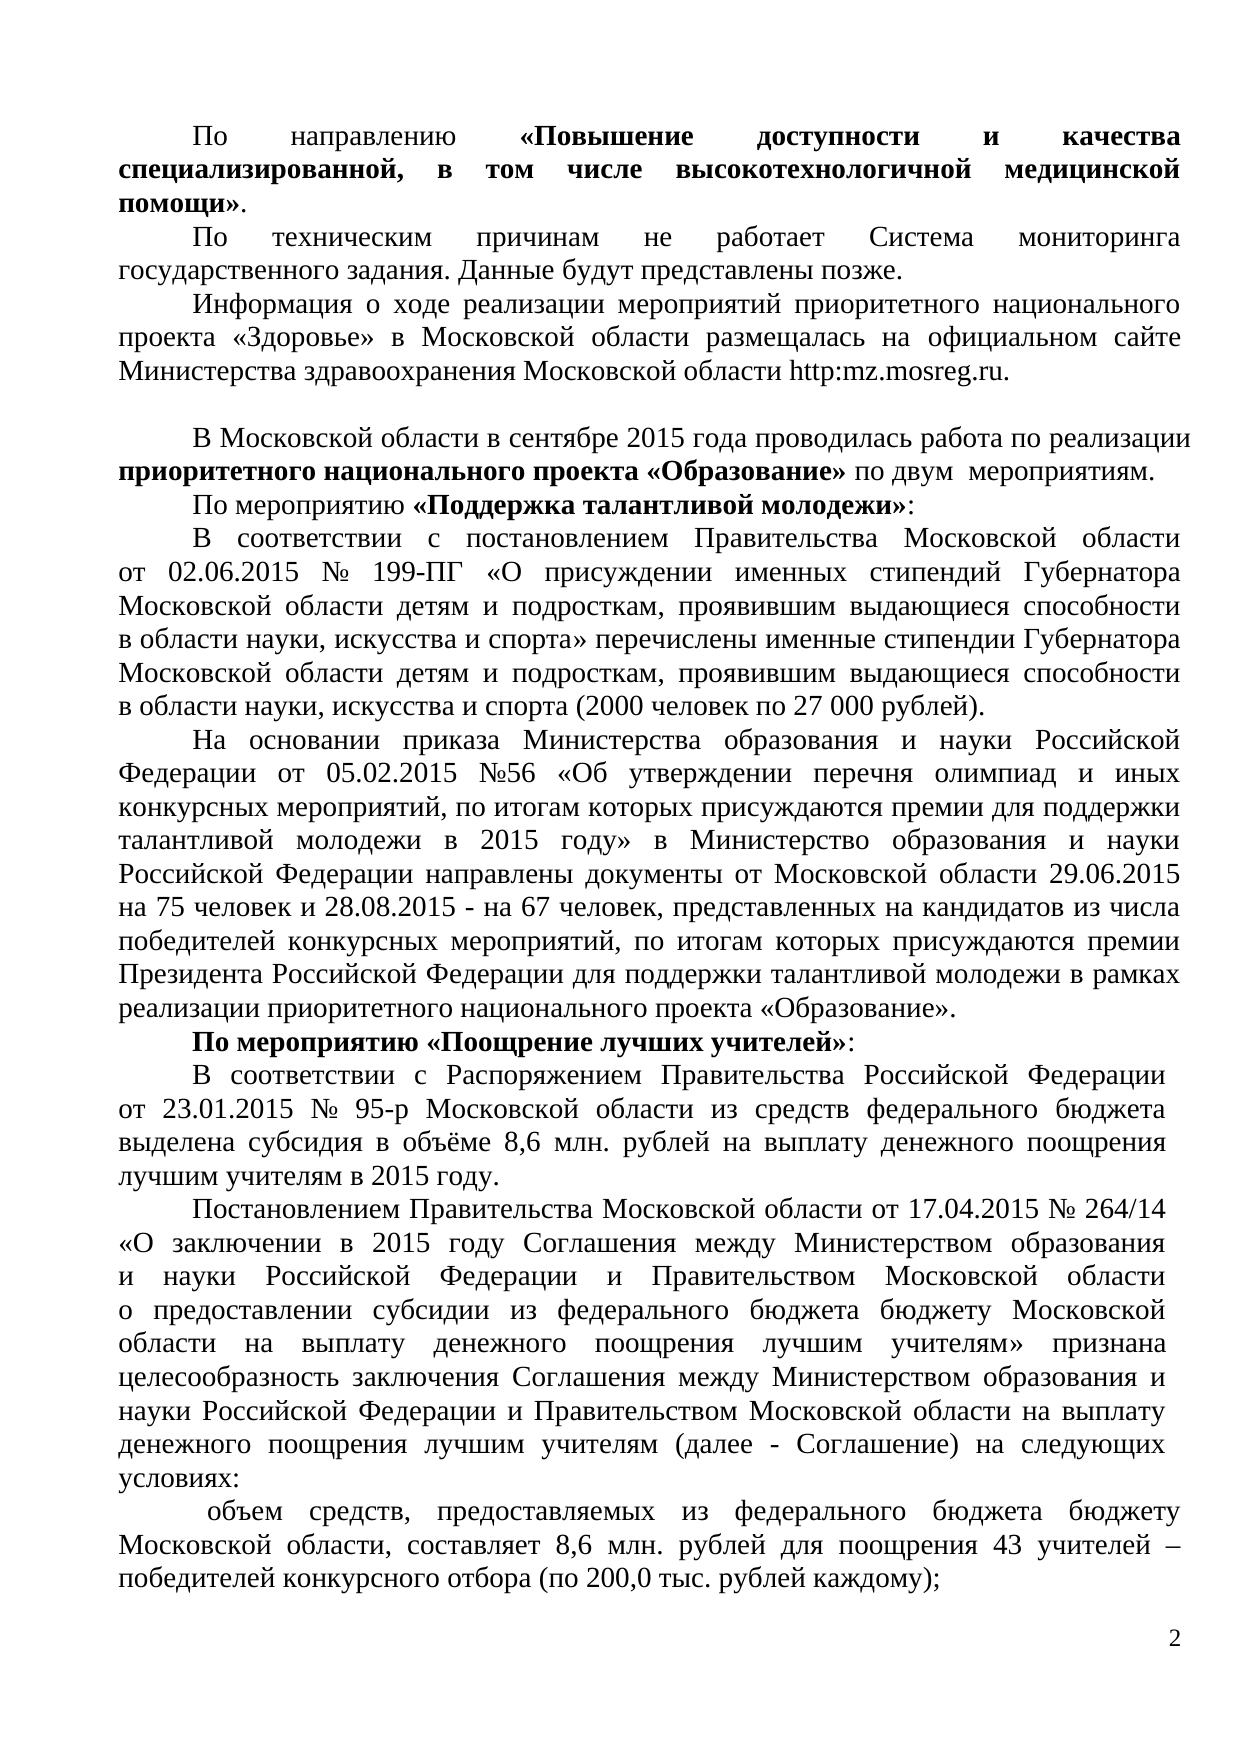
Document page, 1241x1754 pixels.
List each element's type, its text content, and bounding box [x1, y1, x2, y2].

text По направлению «Повышение доступности и качества специализированной, в том числе высокотехнологичной медицинской помощи». [118, 118, 1181, 219]
text По мероприятию «Поощрение лучших учителей»: [118, 1024, 1181, 1057]
text Информация о ходе реализации мероприятий приоритетного национального проекта «Здоровье» в Московской области размещалась на официальном сайте Министерства здравоохранения Московской области http:mz.mosreg.ru. [118, 286, 1181, 386]
text В соответствии с Распоряжением Правительства Российской Федерации от 23.01.2015 № 95-р Московской области из средств федерального бюджета выделена субсидия в объёме 8,6 млн. рублей на выплату денежного поощрения лучшим учителям в 2015 году. [118, 1057, 1166, 1191]
text Постановлением Правительства Московской области от 17.04.2015 № 264/14 «О заключении в 2015 году Соглашения между Министерством образования и науки Российской Федерации и Правительством Московской области о предоставлении субсидии из федерального бюджета бюджету Московской области на выплату денежного поощрения лучшим учителям» признана целесообразность заключения Соглашения между Министерством образования и науки Российской Федерации и Правительством Московской области на выплату денежного поощрения лучшим учителям (далее - Соглашение) на следующих условиях: [118, 1191, 1166, 1493]
text В соответствии с постановлением Правительства Московской области от 02.06.2015 № 199-ПГ «О присуждении именных стипендий Губернатора Московской области детям и подросткам, проявившим выдающиеся способности в области науки, искусства и спорта» перечислены именные стипендии Губернатора Московской области детям и подросткам, проявившим выдающиеся способности в области науки, искусства и спорта (2000 человек по 27 000 рублей). [118, 521, 1181, 722]
text объем средств, предоставляемых из федерального бюджета бюджету Московской области, составляет 8,6 млн. рублей для поощрения 43 учителей – победителей конкурсного отбора (по 200,0 тыс. рублей каждому); [118, 1493, 1181, 1594]
text По техническим причинам не работает Система мониторинга государственного задания. Данные будут представлены позже. [118, 219, 1181, 286]
text На основании приказа Министерства образования и науки Российской Федерации от 05.02.2015 №56 «Об утверждении перечня олимпиад и иных конкурсных мероприятий, по итогам которых присуждаются премии для поддержки талантливой молодежи в 2015 году» в Министерство образования и науки Российской Федерации направлены документы от Московской области 29.06.2015 на 75 человек и 28.08.2015 - на 67 человек, представленных на кандидатов из числа победителей конкурсных мероприятий, по итогам которых присуждаются премии Президента Российской Федерации для поддержки талантливой молодежи в рамках реализации приоритетного национального проекта «Образование». [118, 722, 1181, 1024]
text По мероприятию «Поддержка талантливой молодежи»: [118, 487, 1166, 521]
text В Московской области в сентябре 2015 года проводилась работа по реализации приоритетного национального проекта «Образование» по двум мероприятиям. [118, 420, 1192, 487]
